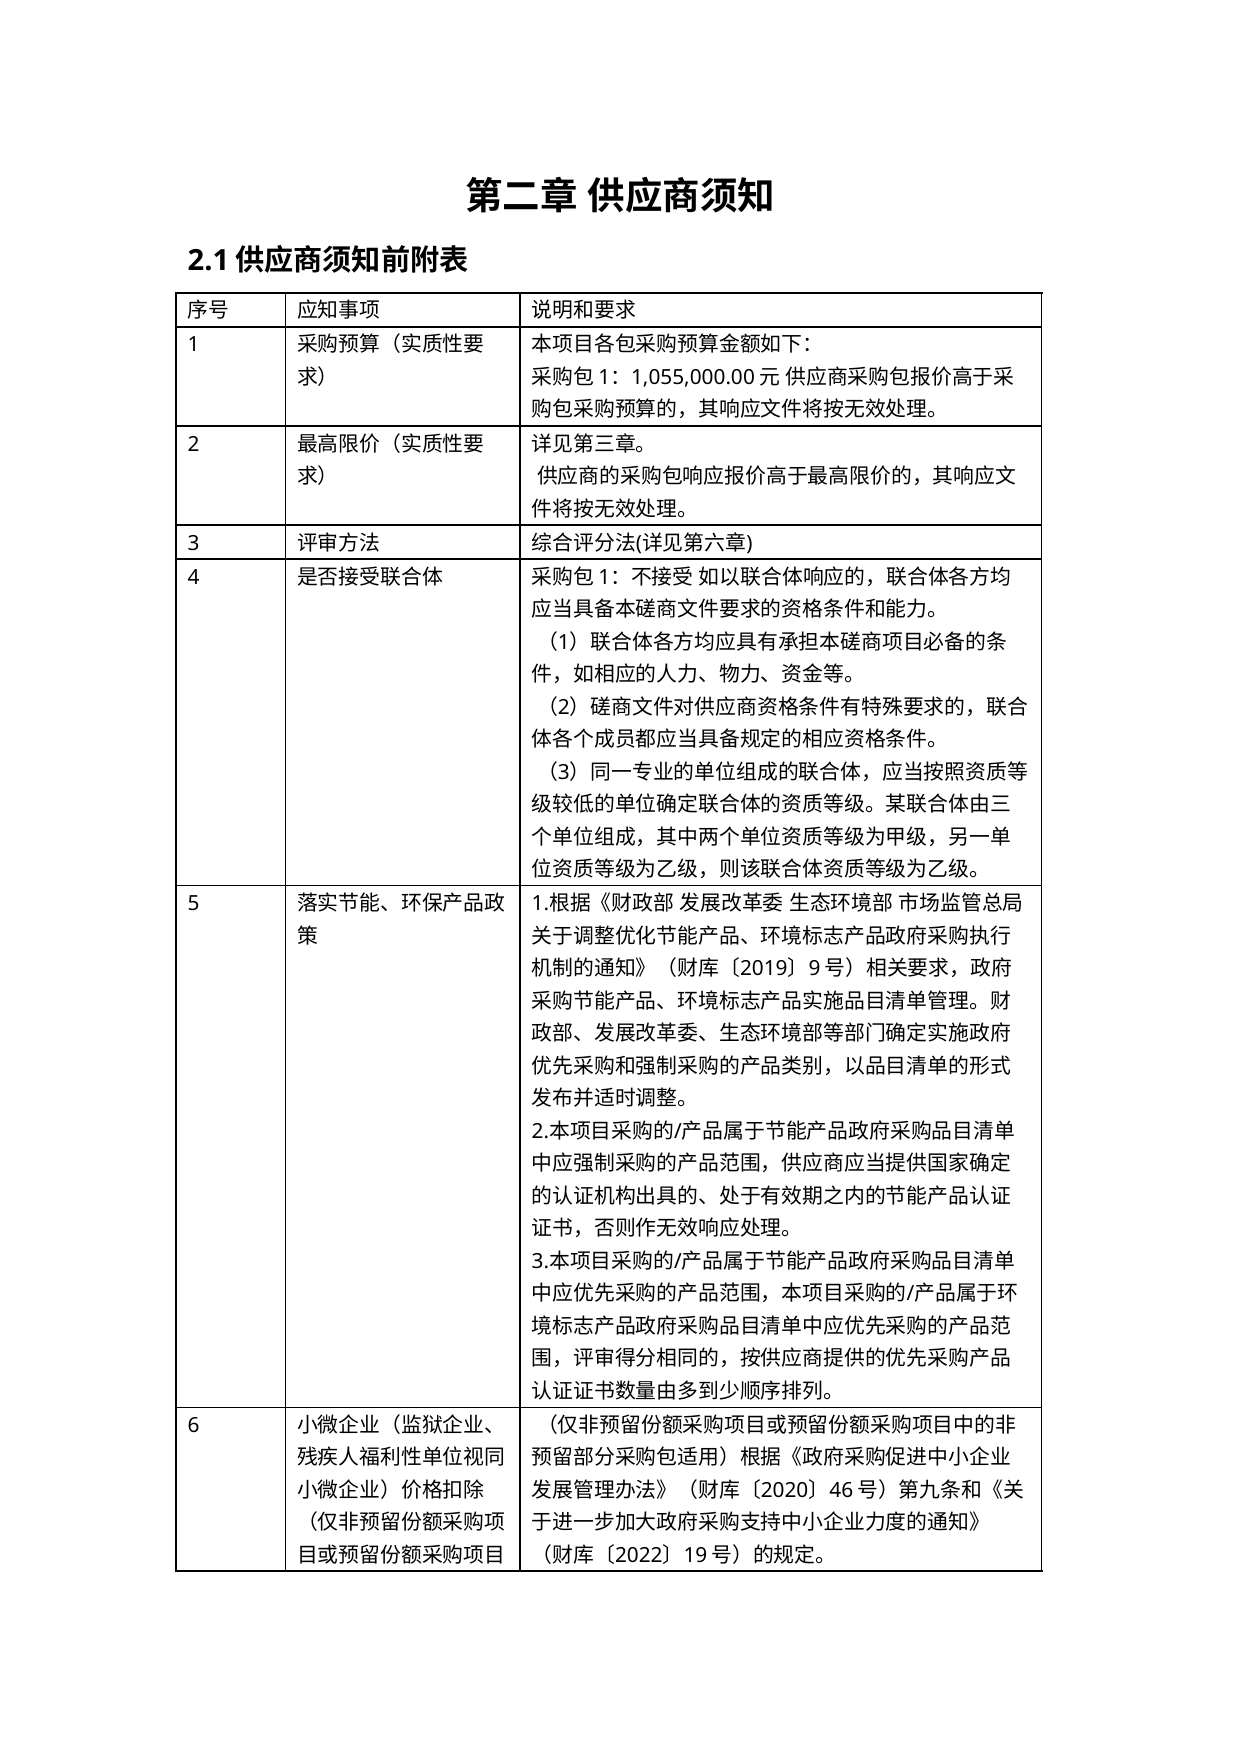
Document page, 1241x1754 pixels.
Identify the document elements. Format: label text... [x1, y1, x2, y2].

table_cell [521, 1408, 1041, 1570]
table_cell 1 [177, 328, 285, 425]
table_cell 1.根据《财政部 发展改革委 生态环境部 市场监管总局关于调整优化节能产品、环境标志产品政府采购执行机制的通知》（财库〔2019〕9号）相关要求，政府采购节能产品、环境标志产品实施品目清单管理。财政部、发展改革委、生态环境部等部门确定实施政府优先采购和强制采购的产品类别，以品目清单的形式发布并适时调整。 2.本项目采购的/产品属于节能产品政府采购品目清单中应强制采购的产品范围，供应商应当提供国家确定的认证机构出具的、处于有效期之内的节能产品认证证书，否则作无效响应处理。 3.本项目采购的/产品属于节能产品政府采购品目清单中应优先采购的产品范围，本项目采购的/产品属于环境标志产品政府采购品目清单中应优先采购的产品范围，评审得分相同的，按供应商提供的优先采购产品认证证书数量由多到少顺序排列。 [521, 886, 1041, 1406]
table_cell 落实节能、环保产品政策 [286, 886, 519, 1406]
table_cell 详见第三章。 供应商的采购包响应报价高于最高限价的，其响应文件将按无效处理。 [521, 427, 1041, 524]
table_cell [286, 1408, 519, 1570]
table_cell 采购预算（实质性要求） [286, 328, 519, 425]
table_cell 2 [177, 427, 285, 524]
text 2.1供应商须知前附表 [187, 227, 1053, 292]
table_cell 3 [177, 526, 285, 558]
table_cell 本项目各包采购预算金额如下： 采购包1：1,055,000.00元 供应商采购包报价高于采购包采购预算的，其响应文件将按无效处理。 [521, 328, 1041, 425]
table_header 说明和要求 [521, 294, 1041, 326]
text 第二章 供应商须知 [187, 162, 1053, 227]
table_cell 评审方法 [286, 526, 519, 558]
table_cell 6 [177, 1408, 285, 1570]
table_cell 是否接受联合体 [286, 560, 519, 885]
table_header 应知事项 [286, 294, 519, 326]
table_cell 5 [177, 886, 285, 1406]
table_cell 最高限价（实质性要求） [286, 427, 519, 524]
table_cell 采购包1：不接受 如以联合体响应的，联合体各方均应当具备本磋商文件要求的资格条件和能力。 （1）联合体各方均应具有承担本磋商项目必备的条件，如相应的人力、物力、资金等。 （2）磋商文件对供应商资格条件有特殊要求的，联合体各个成员都应当具备规定的相应资格条件。 （3）同一专业的单位组成的联合体，应当按照资质等级较低的单位确定联合体的资质等级。某联合体由三个单位组成，其中两个单位资质等级为甲级，另一单位资质等级为乙级，则该联合体资质等级为乙级。 [521, 560, 1041, 885]
table_cell 综合评分法(详见第六章) [521, 526, 1041, 558]
table_header 序号 [177, 294, 285, 326]
table_cell 4 [177, 560, 285, 885]
